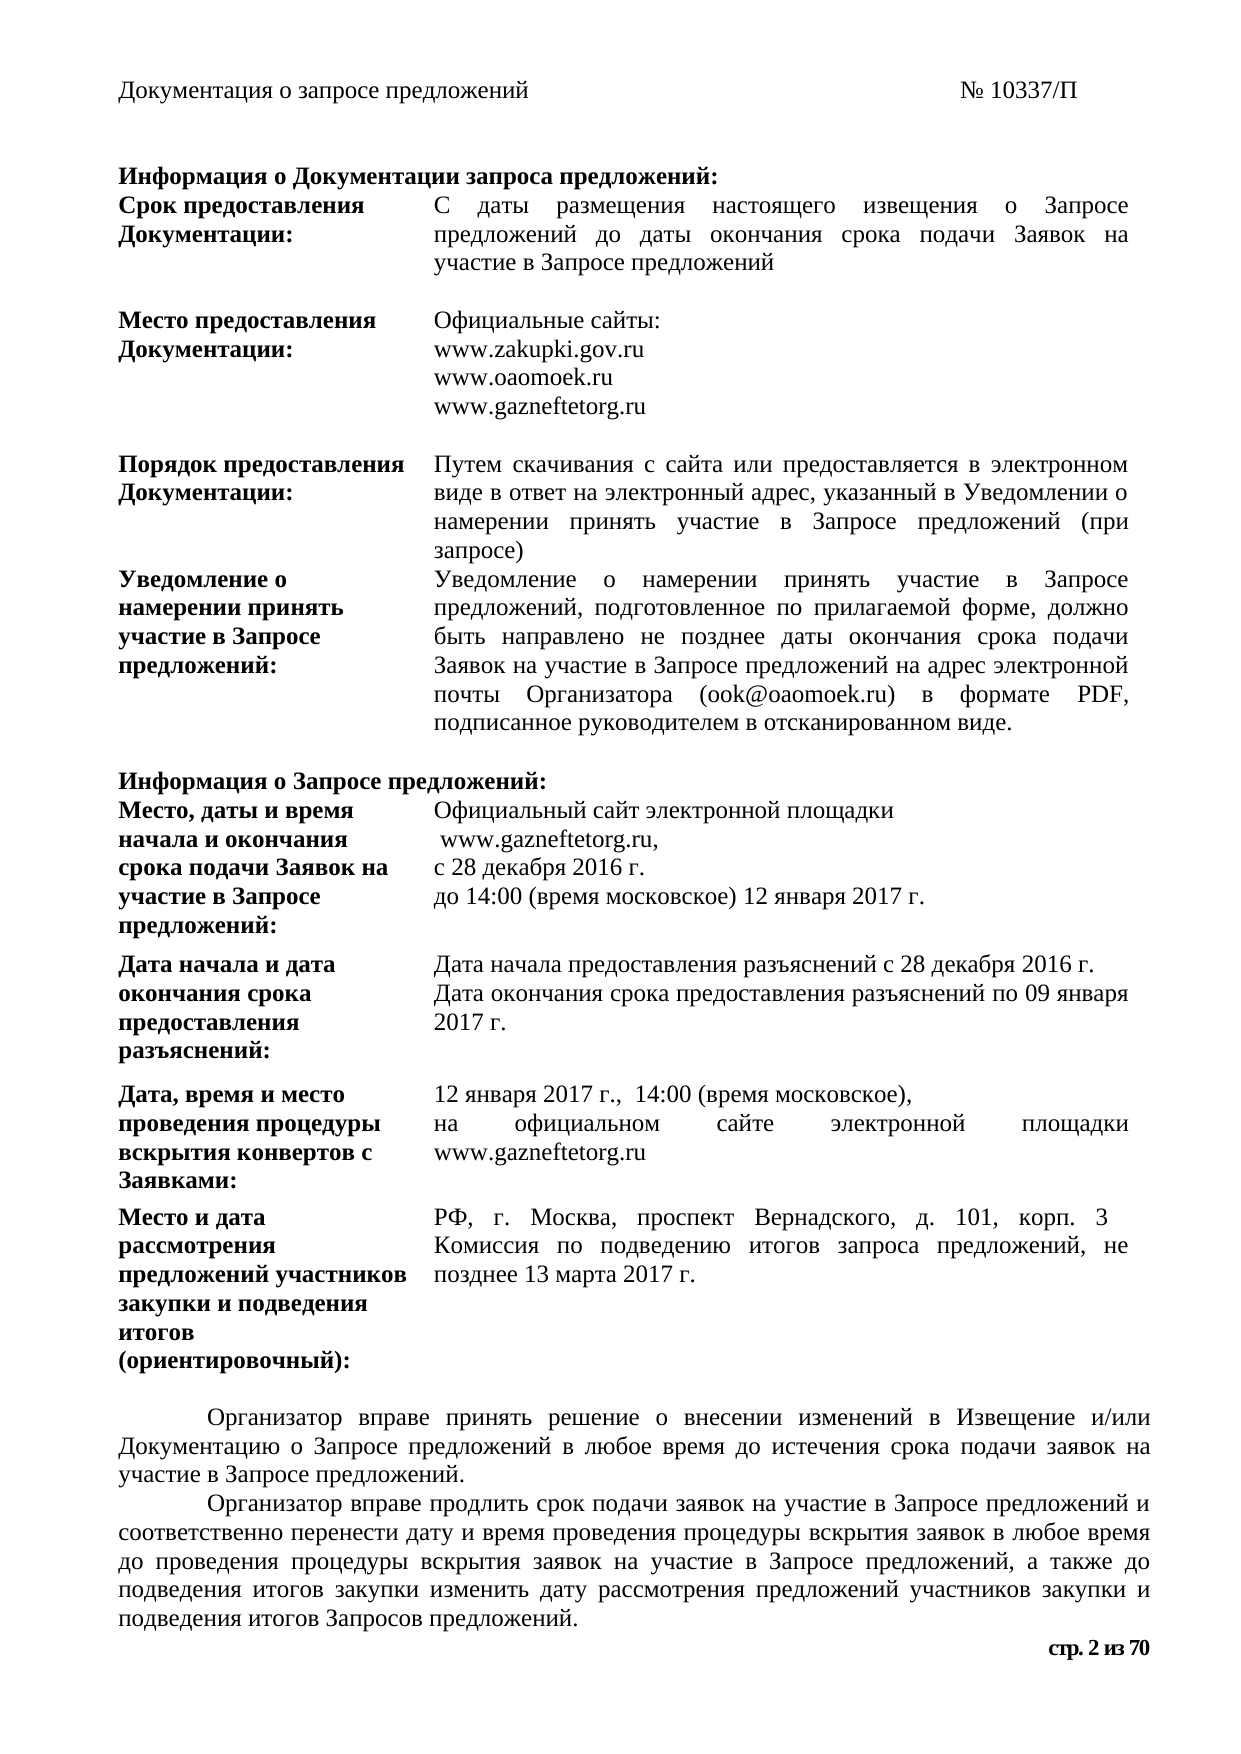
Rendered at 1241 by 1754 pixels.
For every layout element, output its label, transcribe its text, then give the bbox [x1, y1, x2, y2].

table_header Официальный сайт электронной площадки www.gazneftetorg.ru, с 28 декабря 2016 г. до 14:00 (время московское) 12 января 2017 г. [423, 795, 1140, 949]
text Организатор вправе продлить срок подачи заявок на участие в Запросе предложений и соответственно перенести дату и время проведения процедуры вскрытия заявок в любое время до проведения процедуры вскрытия заявок на участие в Запросе предложений, а также до подведения итогов закупки изменить дату рассмотрения предложений участников закупки и подведения итогов Запросов предложений. [118, 1488, 1152, 1632]
table_cell Место и дата рассмотрения предложений участников закупки и подведения итогов (ориентировочный): [107, 1202, 422, 1373]
table_cell Уведомление о намерении принять участие в Запросе предложений, подготовленное по прилагаемой форме, должно быть направлено не позднее даты окончания срока подачи Заявок на участие в Запросе предложений на адрес электронной почты Организатора (ook@oaomoek.ru) в формате PDF, подписанное руководителем в отсканированном виде. [423, 564, 1140, 737]
text Информация о Запросе предложений: [118, 766, 1152, 795]
table_cell Дата начала предоставления разъяснений с 28 декабря 2016 г. Дата окончания срока предоставления разъяснений по 09 января 2017 г. [423, 949, 1140, 1079]
text Организатор вправе принять решение о внесении изменений в Извещение и/или Документацию о Запросе предложений в любое время до истечения срока подачи заявок на участие в Запросе предложений. [118, 1402, 1152, 1488]
table_header Место, даты и время начала и окончания срока подачи Заявок на участие в Запросе предложений: [107, 795, 422, 949]
table_cell Дата, время и место проведения процедуры вскрытия конвертов с Заявками: [107, 1079, 422, 1202]
table_cell РФ, г. Москва, проспект Вернадского, д. 101, корп. 3 Комиссия по подведению итогов запроса предложений, не позднее 13 марта 2017 г. [423, 1202, 1140, 1373]
table_cell Уведомление о намерении принять участие в Запросе предложений: [107, 564, 422, 737]
table_header Срок предоставления Документации: Место предоставления Документации: Порядок предоставления Документации: [107, 190, 422, 564]
table_cell Дата начала и дата окончания срока предоставления разъяснений: [107, 949, 422, 1079]
table_cell 12 января 2017 г., 14:00 (время московское), на официальном сайте электронной площадки www.gazneftetorg.ru [423, 1079, 1140, 1202]
table_header С даты размещения настоящего извещения о Запросе предложений до даты окончания срока подачи Заявок на участие в Запросе предложений Официальные сайты: www.zakupki.gov.ru www.oaomoek.ru www.gazneftetorg.ru Путем скачивания с сайта или предоставляется в электронном виде в ответ на электронный адрес, указанный в Уведомлении о намерении принять участие в Запросе предложений (при запросе) [423, 190, 1140, 564]
text Информация о Документации запроса предложений: [118, 161, 1152, 190]
